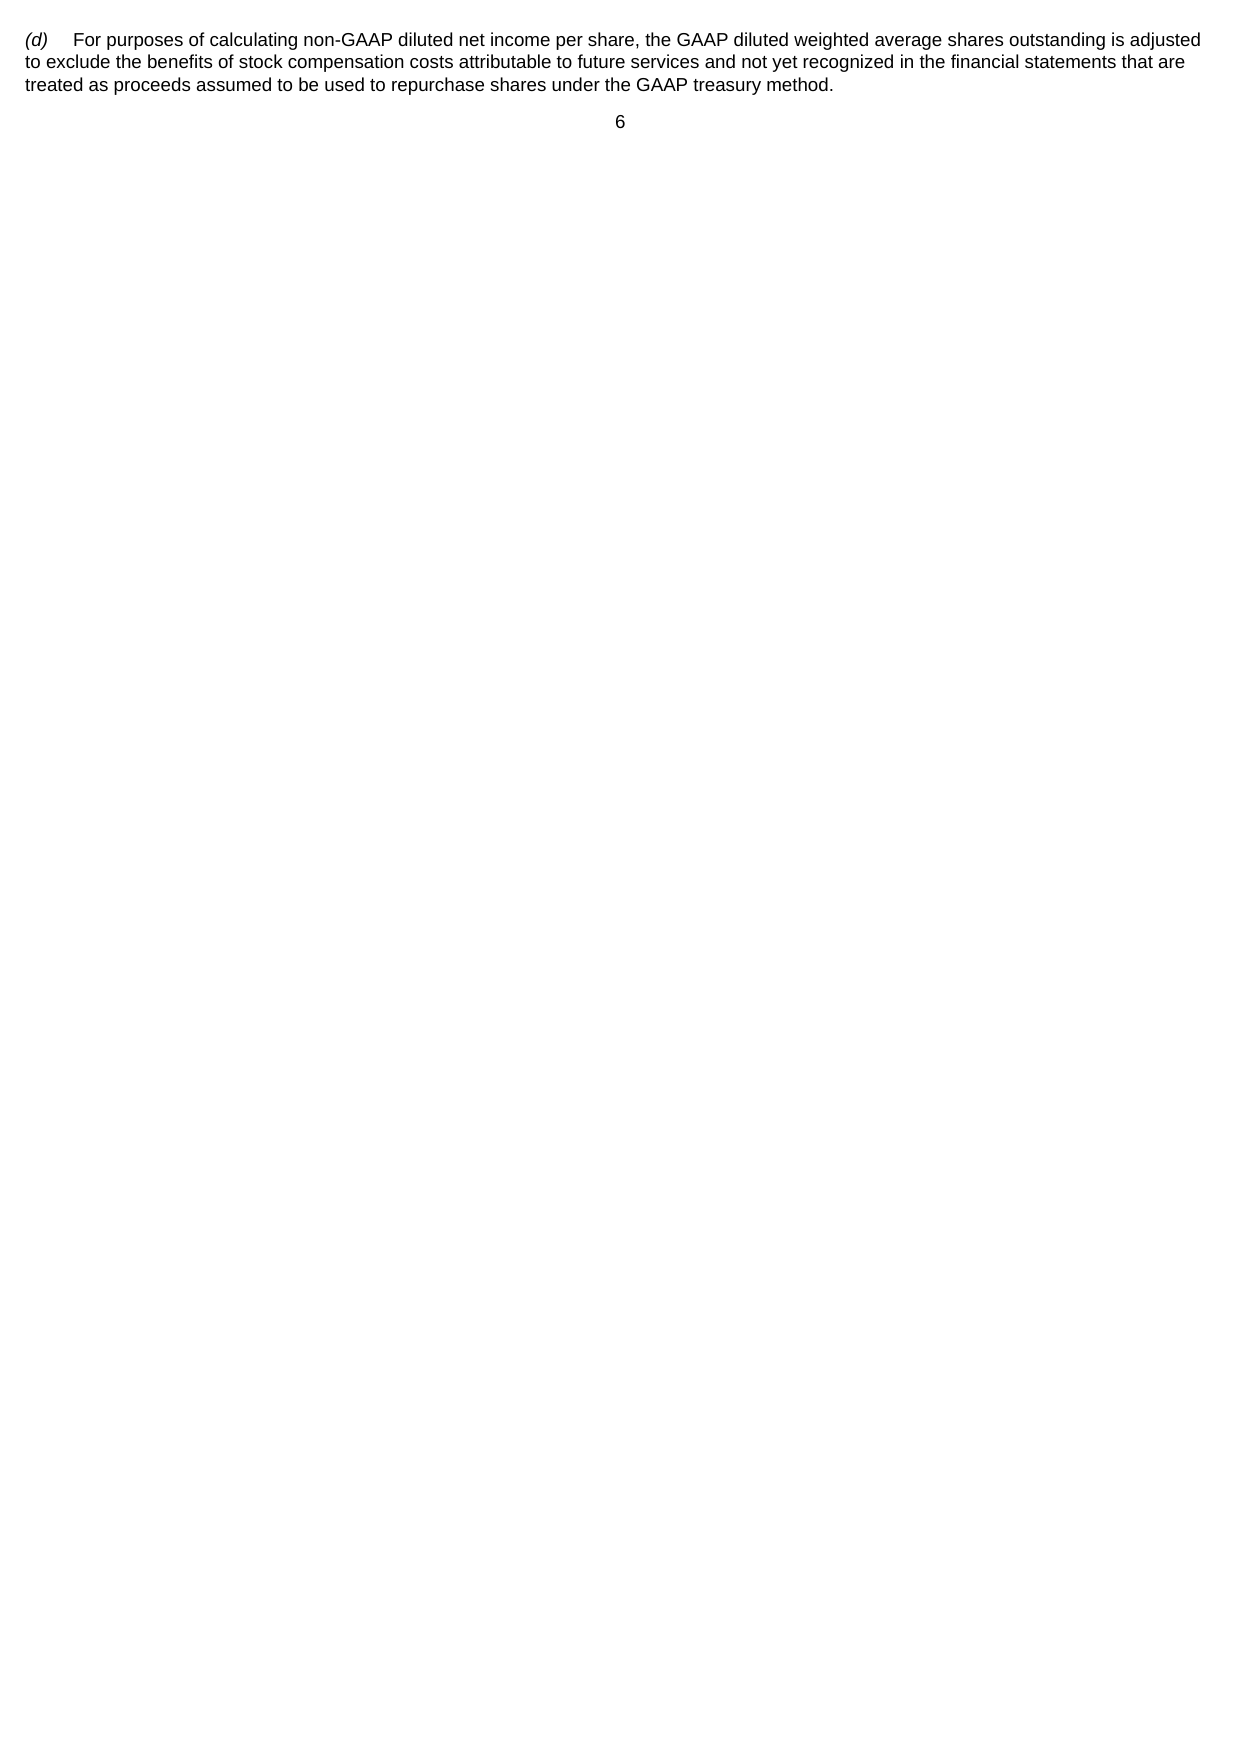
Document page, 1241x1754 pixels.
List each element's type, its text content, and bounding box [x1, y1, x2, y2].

list For purposes of calculating non-GAAP diluted net income per share, the GAAP diluted weighted average shares outstanding is adjusted to exclude the benefits of stock compensation costs attributable to future services and not yet recognized in the financial statements that are treated as proceeds assumed to be used to repurchase shares under the GAAP treasury method. [25, 28, 1215, 96]
text 6 [25, 111, 1215, 132]
